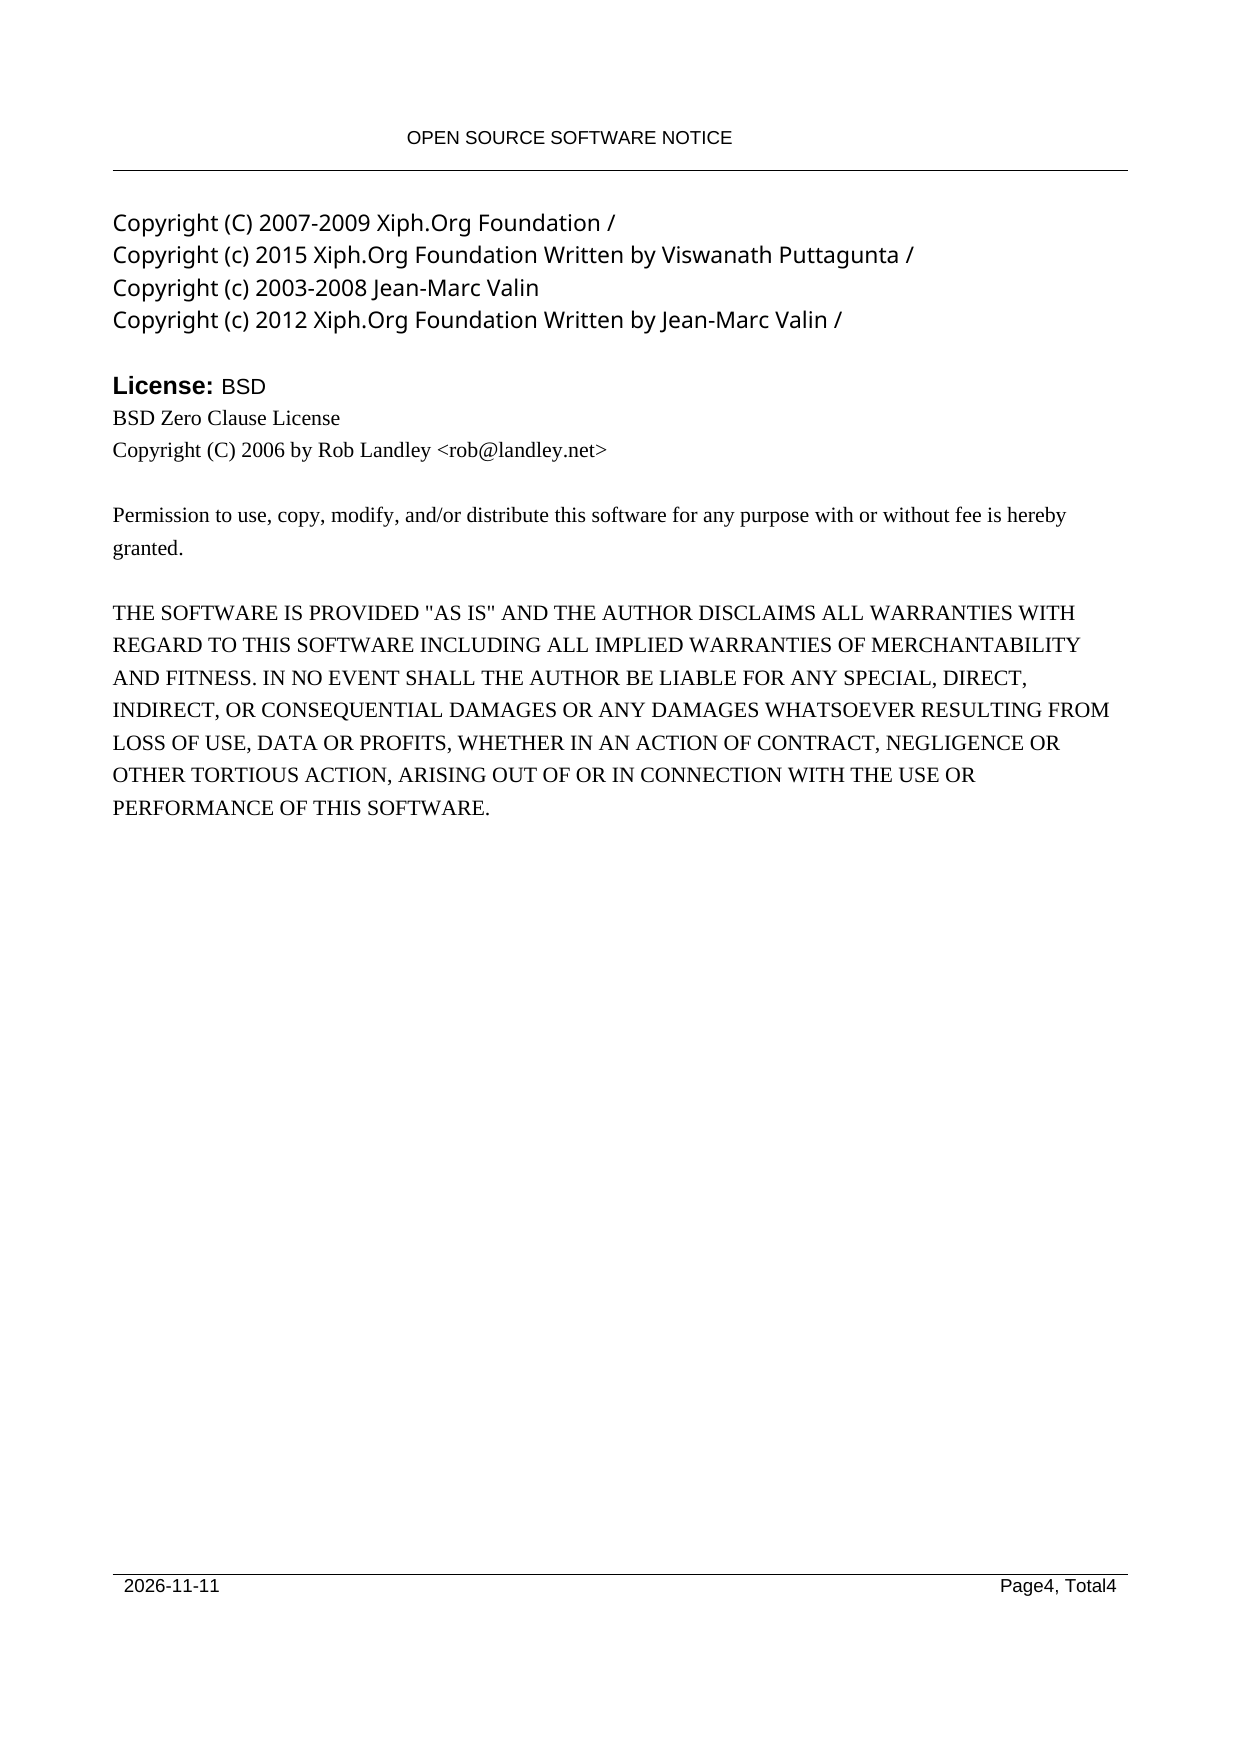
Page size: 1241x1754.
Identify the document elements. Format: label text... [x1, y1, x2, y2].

text License: BSD [112, 369, 1128, 401]
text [112, 206, 1128, 369]
text BSD Zero Clause License Copyright (C) 2006 by Rob Landley <rob@landley.net> Permission to use, copy, modify, and/or distribute this software for any purpose with or without fee is hereby granted. THE SOFTWARE IS PROVIDED "AS IS" AND THE AUTHOR DISCLAIMS ALL WARRANTIES WITH REGARD TO THIS SOFTWARE INCLUDING ALL IMPLIED WARRANTIES OF MERCHANTABILITY AND FITNESS. IN NO EVENT SHALL THE AUTHOR BE LIABLE FOR ANY SPECIAL, DIRECT, INDIRECT, OR CONSEQUENTIAL DAMAGES OR ANY DAMAGES WHATSOEVER RESULTING FROM LOSS OF USE, DATA OR PROFITS, WHETHER IN AN ACTION OF CONTRACT, NEGLIGENCE OR OTHER TORTIOUS ACTION, ARISING OUT OF OR IN CONNECTION WITH THE USE OR PERFORMANCE OF THIS SOFTWARE. [112, 401, 1128, 856]
